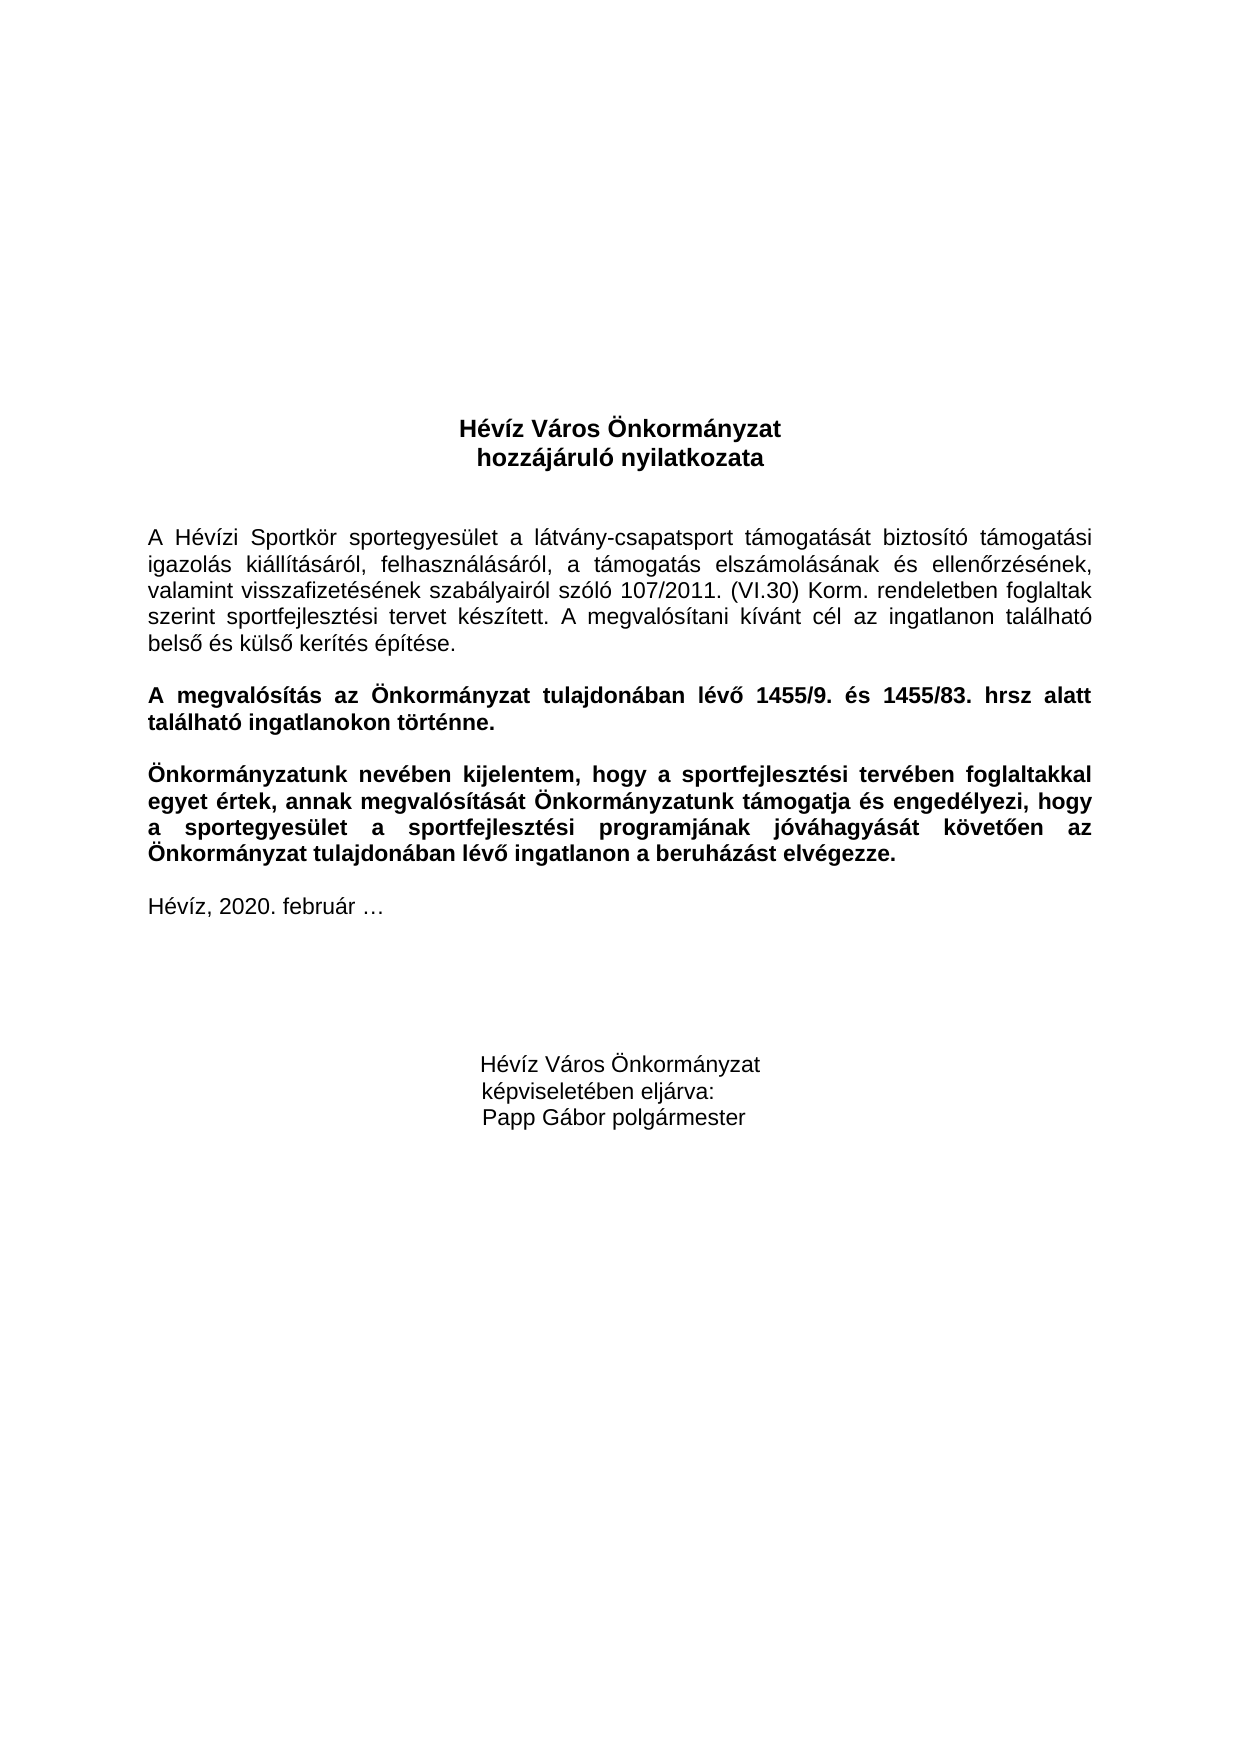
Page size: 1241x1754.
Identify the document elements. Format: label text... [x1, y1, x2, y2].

text Hévíz, 2020. február … [148, 893, 1093, 919]
text Hévíz Város Önkormányzat [148, 414, 1093, 443]
text A megvalósítás az Önkormányzat tulajdonában lévő 1455/9. és 1455/83. hrsz alatt található ingatlanokon történne. [148, 682, 1093, 735]
text Papp Gábor polgármester [29, 1104, 1093, 1130]
text Hévíz Város Önkormányzat [148, 1051, 1093, 1078]
text A Hévízi Sportkör sportegyesület a látvány-csapatsport támogatását biztosító támogatási igazolás kiállításáról, felhasználásáról, a támogatás elszámolásának és ellenőrzésének, valamint visszafizetésének szabályairól szóló 107/2011. (VI.30) Korm. rendeletben foglaltak szerint sportfejlesztési tervet készített. A megvalósítani kívánt cél az ingatlanon található belső és külső kerítés építése. [148, 524, 1093, 656]
text képviseletében eljárva: [29, 1078, 1093, 1104]
text hozzájáruló nyilatkozata [148, 443, 1093, 471]
text Önkormányzatunk nevében kijelentem, hogy a sportfejlesztési tervében foglaltakkal egyet értek, annak megvalósítását Önkormányzatunk támogatja és engedélyezi, hogy a sportegyesület a sportfejlesztési programjának jóváhagyását követően az Önkormányzat tulajdonában lévő ingatlanon a beruházást elvégezze. [148, 761, 1093, 867]
